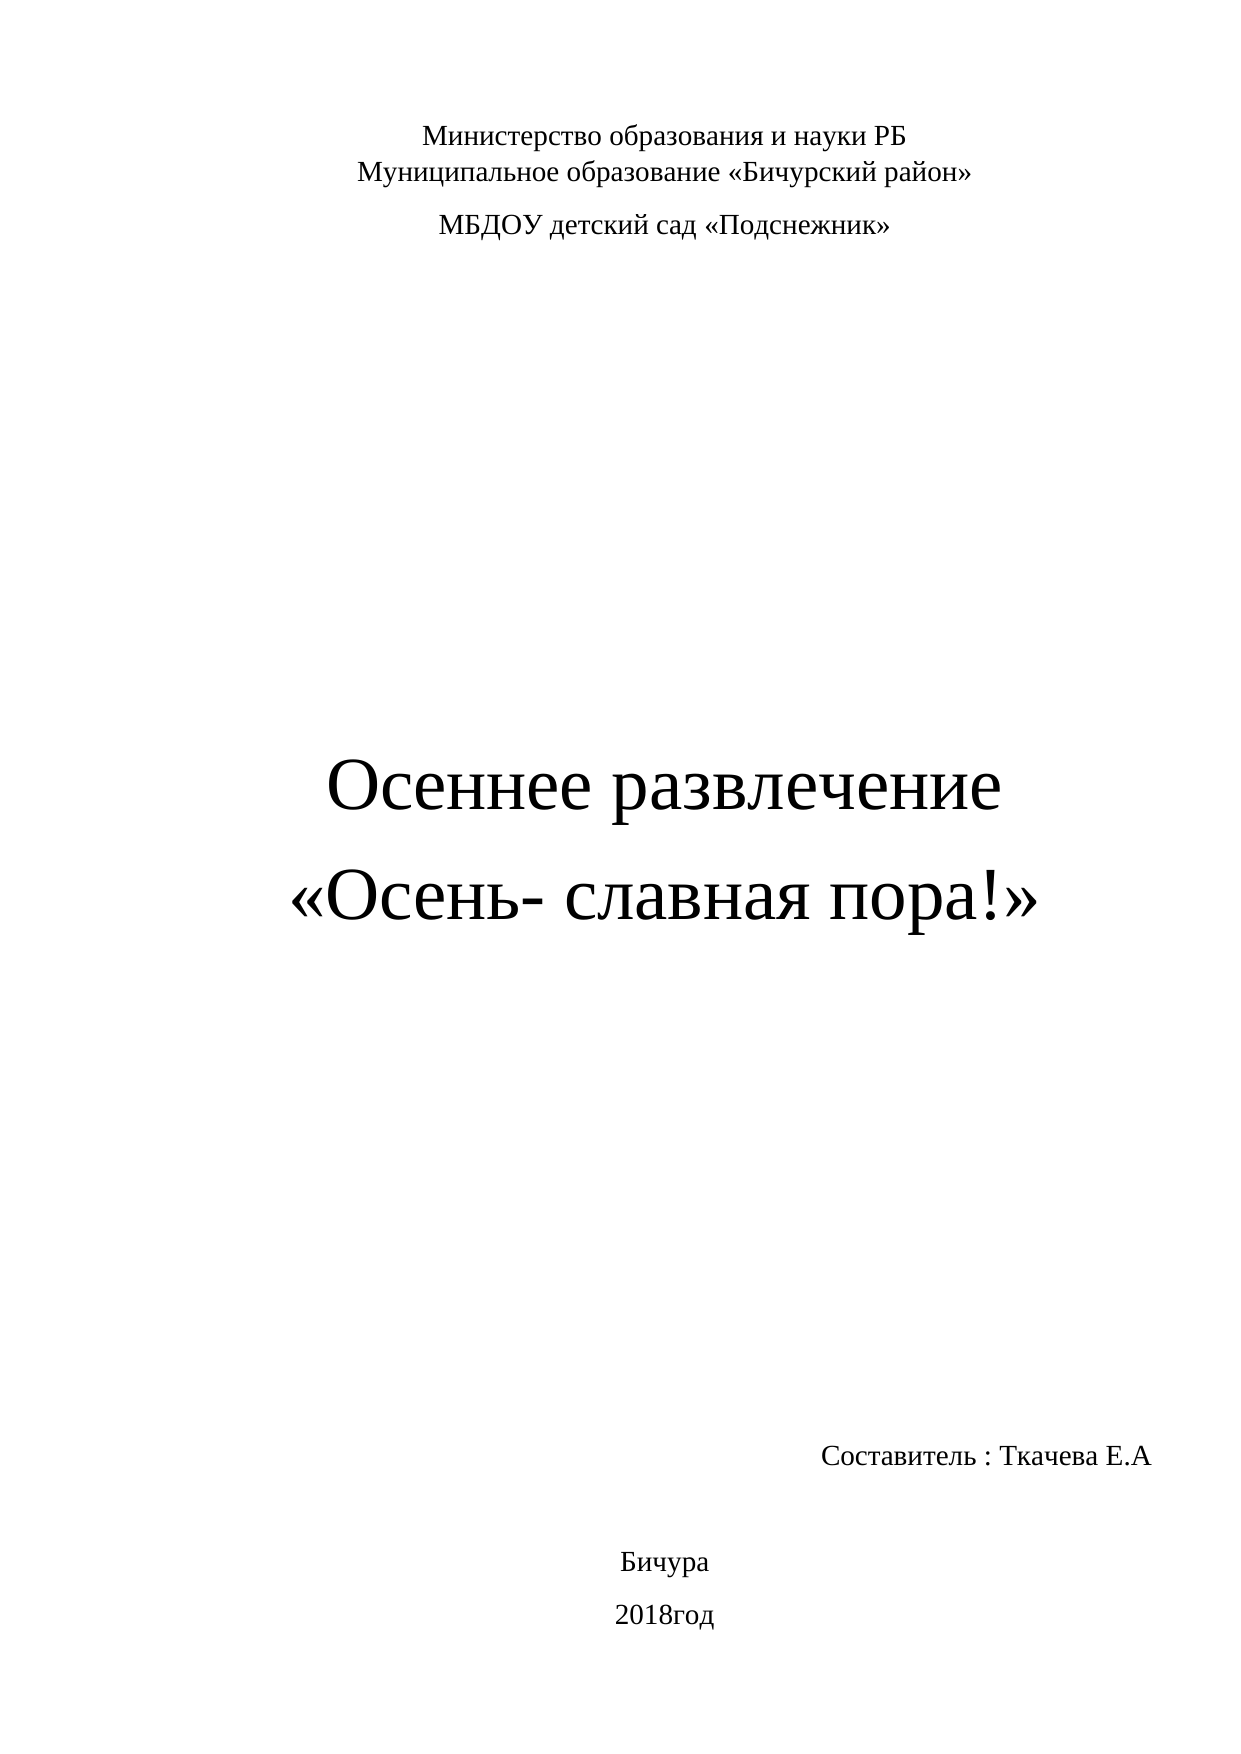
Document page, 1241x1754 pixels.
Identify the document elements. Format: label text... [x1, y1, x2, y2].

text Составитель : Ткачева Е.А [177, 1438, 1152, 1472]
text Министерство образования и науки РБ Муниципальное образование «Бичурский район» [177, 118, 1152, 188]
text 2018год [177, 1597, 1152, 1630]
text МБДОУ детский сад «Подснежник» [177, 207, 1152, 241]
text «Осень- славная пора!» [177, 849, 1152, 935]
text Бичура [177, 1544, 1152, 1578]
text Осеннее развлечение [177, 739, 1152, 826]
